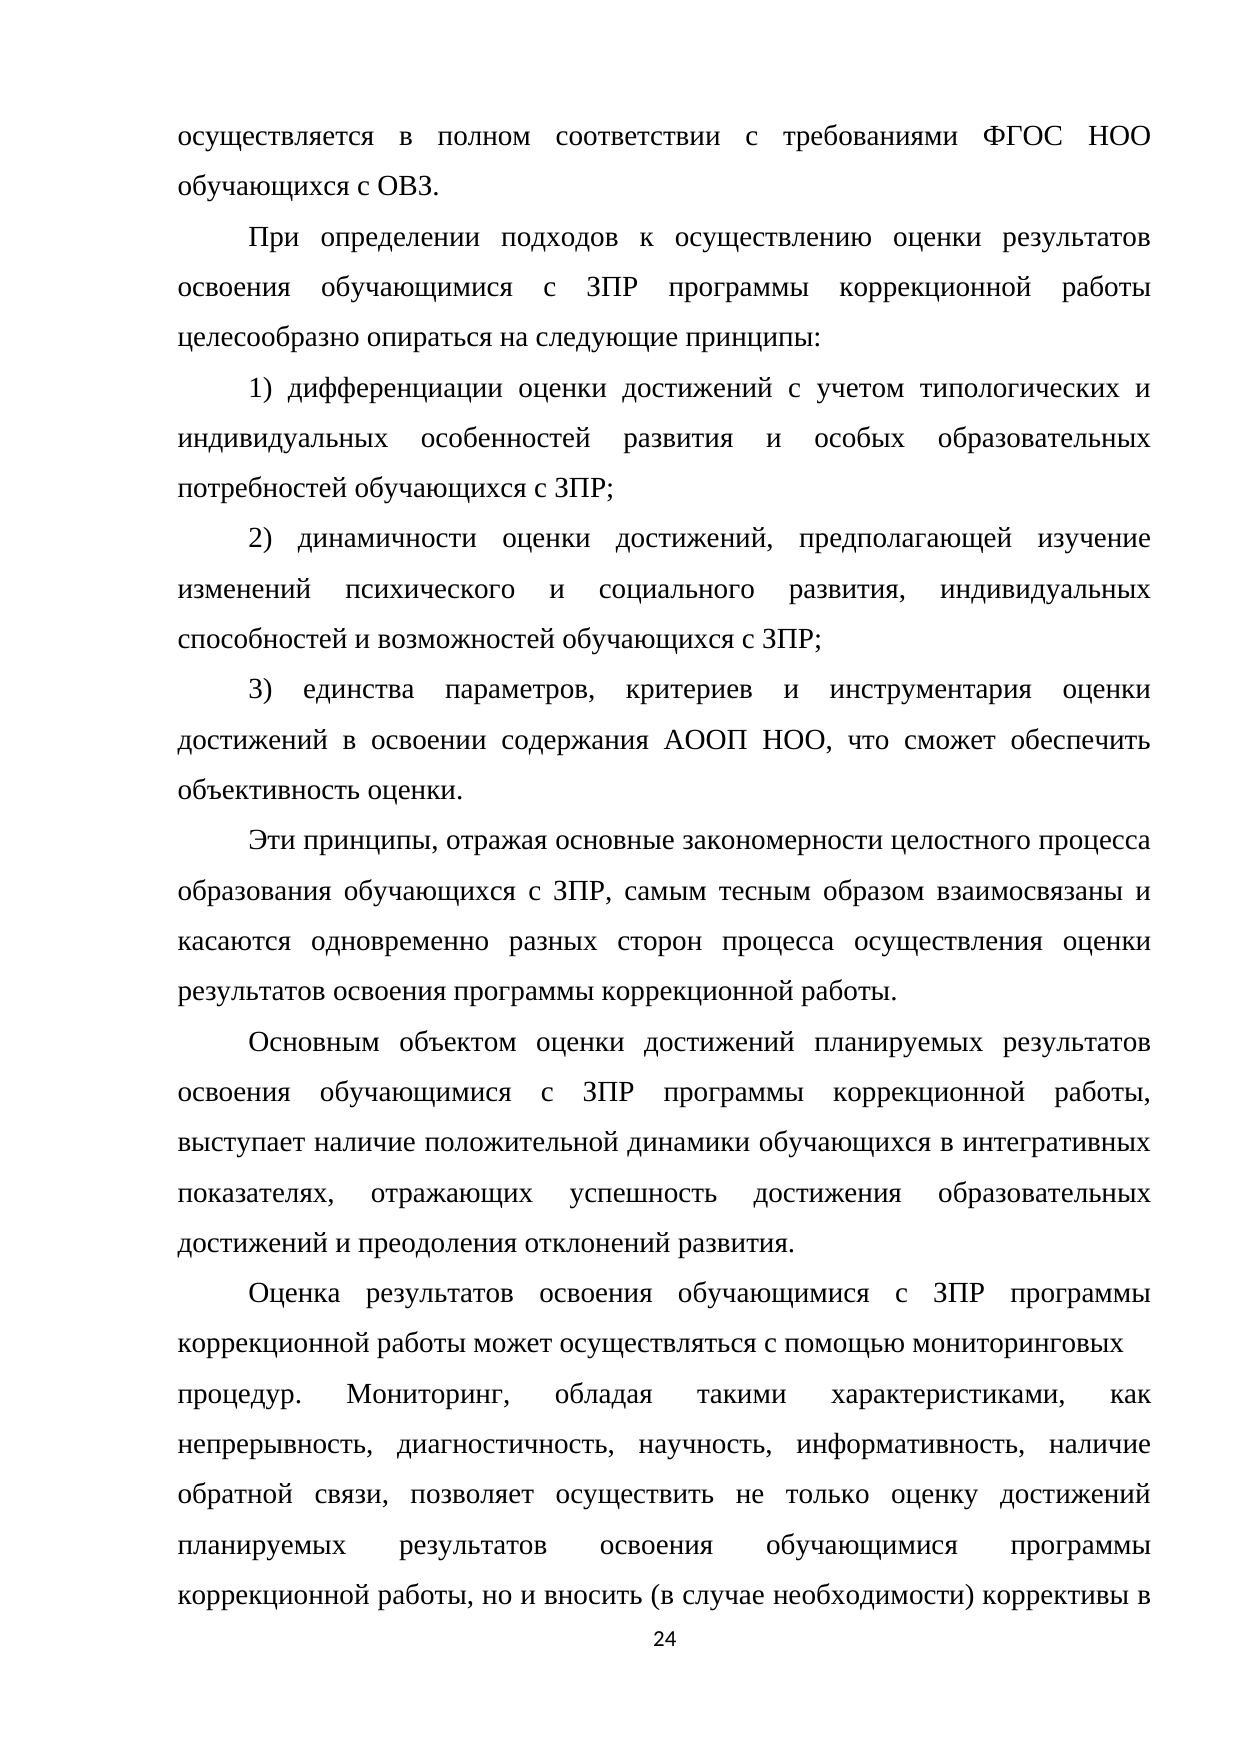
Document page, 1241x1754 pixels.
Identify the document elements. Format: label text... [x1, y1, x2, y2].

text Основным объектом оценки достижений планируемых результатов освоения обучающимися с ЗПР программы коррекционной работы, выступает наличие положительной динамики обучающихся в интегративных показателях, отражающих успешность достижения образовательных достижений и преодоления отклонений развития. [177, 1024, 1152, 1258]
text Эти принципы, отражая основные закономерности целостного процесса образования обучающихся с ЗПР, самым тесным образом взаимосвязаны и касаются одновременно разных сторон процесса осуществления оценки результатов освоения программы коррекционной работы. [177, 822, 1152, 1007]
text Оценка результатов освоения обучающимися с ЗПР программы коррекционной работы может осуществляться с помощью мониторинговых [177, 1275, 1152, 1359]
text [177, 1376, 1152, 1611]
text 2) динамичности оценки достижений, предполагающей изучение изменений психического и социального развития, индивидуальных способностей и возможностей обучающихся с ЗПР; [177, 521, 1152, 655]
text 3) единства параметров, критериев и инструментария оценки достижений в освоении содержания АООП НОО, что сможет обеспечить объективность оценки. [177, 672, 1152, 806]
text 1) дифференциации оценки достижений с учетом типологических и индивидуальных особенностей развития и особых образовательных потребностей обучающихся с ЗПР; [177, 370, 1152, 504]
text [177, 118, 1152, 202]
text При определении подходов к осуществлению оценки результатов освоения обучающимися с ЗПР программы коррекционной работы целесообразно опираться на следующие принципы: [177, 219, 1152, 353]
